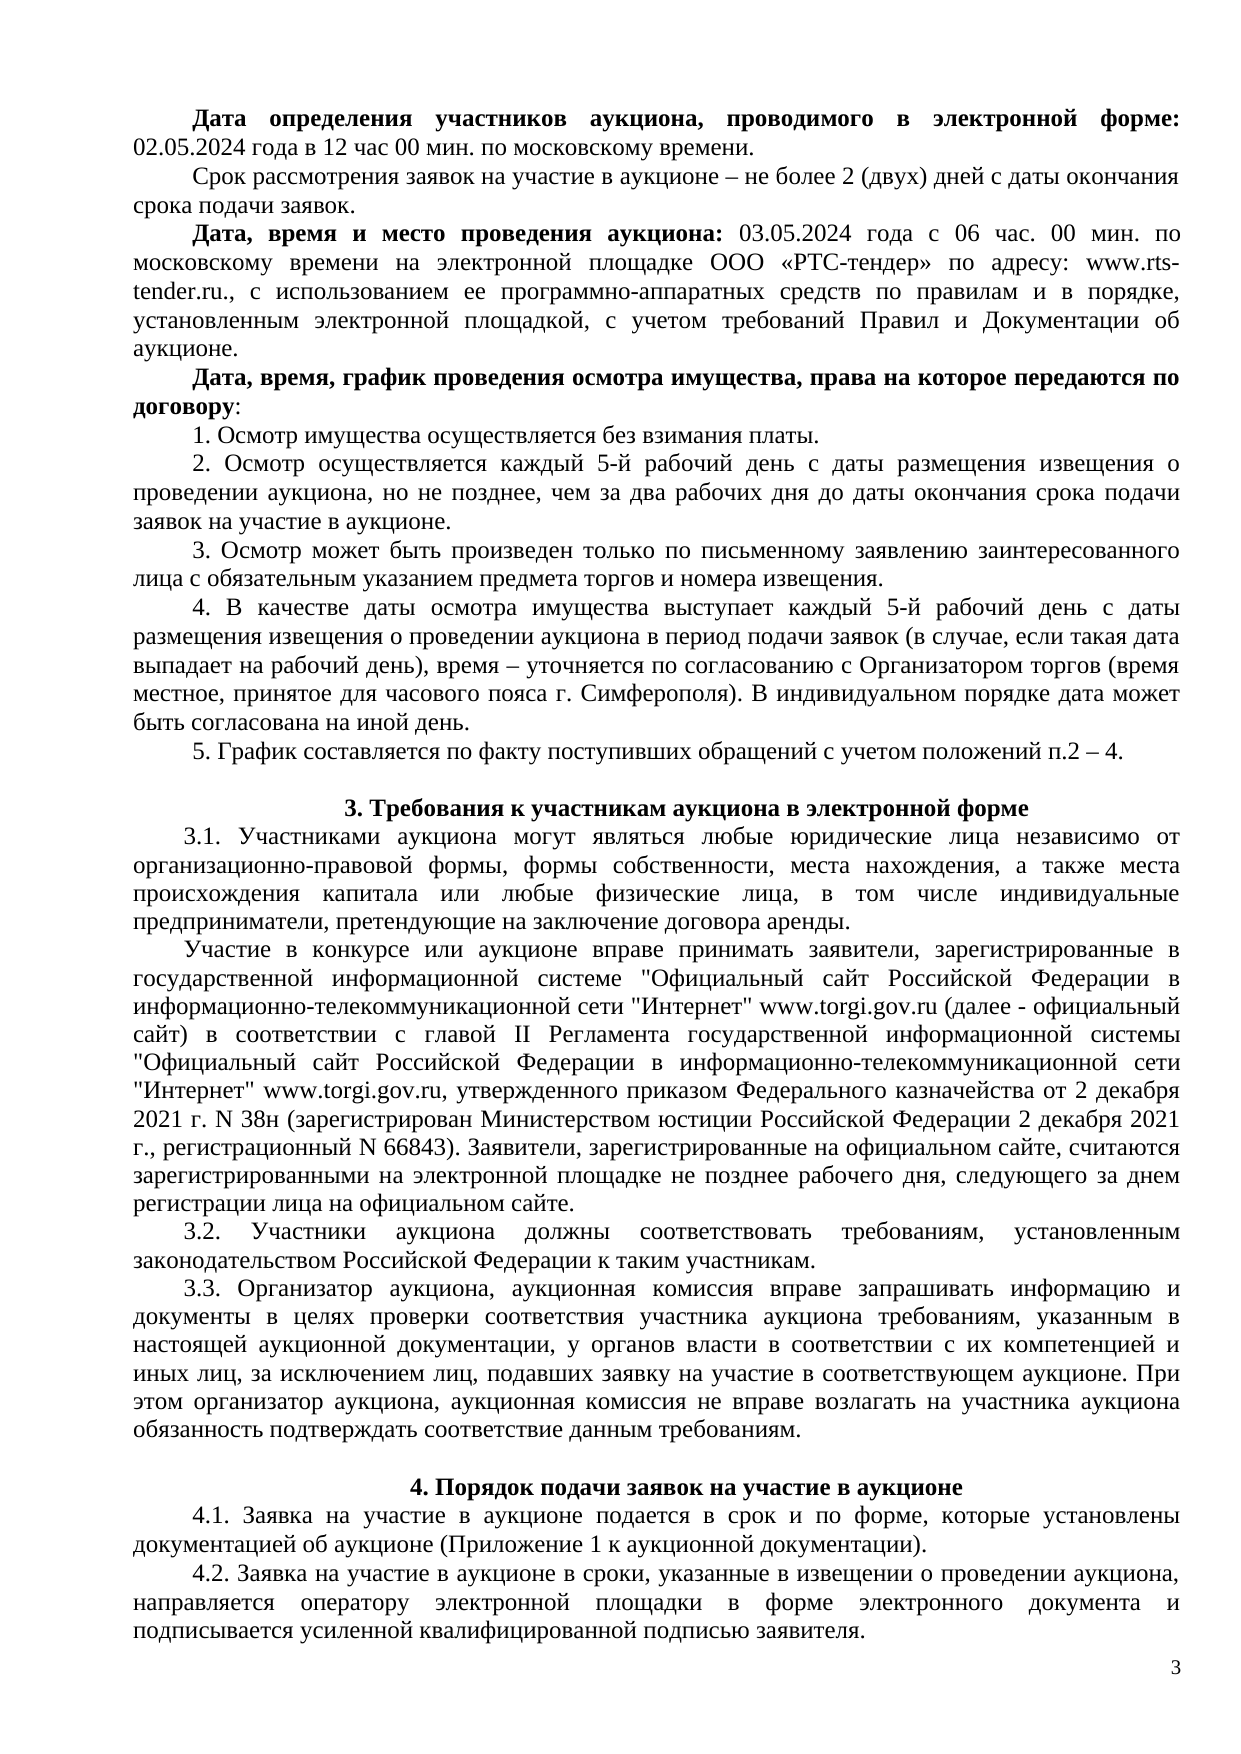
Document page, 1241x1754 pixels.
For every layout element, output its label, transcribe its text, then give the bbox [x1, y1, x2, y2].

text 3.3. Организатор аукциона, аукционная комиссия вправе запрашивать информацию и документы в целях проверки соответствия участника аукциона требованиям, указанным в настоящей аукционной документации, у органов власти в соответствии с их компетенцией и иных лиц, за исключением лиц, подавших заявку на участие в соответствующем аукционе. При этом организатор аукциона, аукционная комиссия не вправе возлагать на участника аукциона обязанность подтверждать соответствие данным требованиям. [133, 1273, 1181, 1443]
text 1. Осмотр имущества осуществляется без взимания платы. [133, 420, 1181, 448]
text 4. Порядок подачи заявок на участие в аукционе [133, 1472, 1181, 1500]
text 3.1. Участниками аукциона могут являться любые юридические лица независимо от организационно-правовой формы, формы собственности, места нахождения, а также места происхождения капитала или любые физические лица, в том числе индивидуальные предприниматели, претендующие на заключение договора аренды. [133, 822, 1181, 935]
text 4. В качестве даты осмотра имущества выступает каждый 5-й рабочий день с даты размещения извещения о проведении аукциона в период подачи заявок (в случае, если такая дата выпадает на рабочий день), время – уточняется по согласованию с Организатором торгов (время местное, принятое для часового пояса г. Симферополя). В индивидуальном порядке дата может быть согласована на иной день. [133, 592, 1181, 736]
text 3. Требования к участникам аукциона в электронной форме [133, 793, 1181, 822]
text Дата, время, график проведения осмотра имущества, права на которое передаются по договору: [133, 362, 1181, 420]
text Дата, время и место проведения аукциона: 03.05.2024 года с 06 час. 00 мин. по московскому времени на электронной площадке ООО «РТС-тендер» по адресу: www.rts-tender.ru., с использованием ее программно-аппаратных средств по правилам и в порядке, установленным электронной площадкой, с учетом требований Правил и Документации об аукционе. [133, 218, 1181, 362]
text 3.2. Участники аукциона должны соответствовать требованиям, установленным законодательством Российской Федерации к таким участникам. [133, 1217, 1181, 1273]
text Срок рассмотрения заявок на участие в аукционе – не более 2 (двух) дней с даты окончания срока подачи заявок. [133, 161, 1181, 218]
text 5. График составляется по факту поступивших обращений с учетом положений п.2 – 4. [133, 736, 1181, 765]
text Участие в конкурсе или аукционе вправе принимать заявители, зарегистрированные в государственной информационной системе "Официальный сайт Российской Федерации в информационно-телекоммуникационной сети "Интернет" www.torgi.gov.ru (далее - официальный сайт) в соответствии с главой II Регламента государственной информационной системы "Официальный сайт Российской Федерации в информационно-телекоммуникационной сети "Интернет" www.torgi.gov.ru, утвержденного приказом Федерального казначейства от 2 декабря 2021 г. N 38н (зарегистрирован Министерством юстиции Российской Федерации 2 декабря 2021 г., регистрационный N 66843). Заявители, зарегистрированные на официальном сайте, считаются зарегистрированными на электронной площадке не позднее рабочего дня, следующего за днем регистрации лица на официальном сайте. [133, 935, 1181, 1217]
text 4.1. Заявка на участие в аукционе подается в срок и по форме, которые установлены документацией об аукционе (Приложение 1 к аукционной документации). [133, 1500, 1181, 1558]
text 3. Осмотр может быть произведен только по письменному заявлению заинтересованного лица с обязательным указанием предмета торгов и номера извещения. [133, 535, 1181, 592]
text Дата определения участников аукциона, проводимого в электронной форме: 02.05.2024 года в 12 час 00 мин. по московскому времени. [133, 103, 1181, 161]
text 4.2. Заявка на участие в аукционе в сроки, указанные в извещении о проведении аукциона, направляется оператору электронной площадки в форме электронного документа и подписывается усиленной квалифицированной подписью заявителя. [133, 1558, 1181, 1644]
text 2. Осмотр осуществляется каждый 5-й рабочий день с даты размещения извещения о проведении аукциона, но не позднее, чем за два рабочих дня до даты окончания срока подачи заявок на участие в аукционе. [133, 448, 1181, 535]
